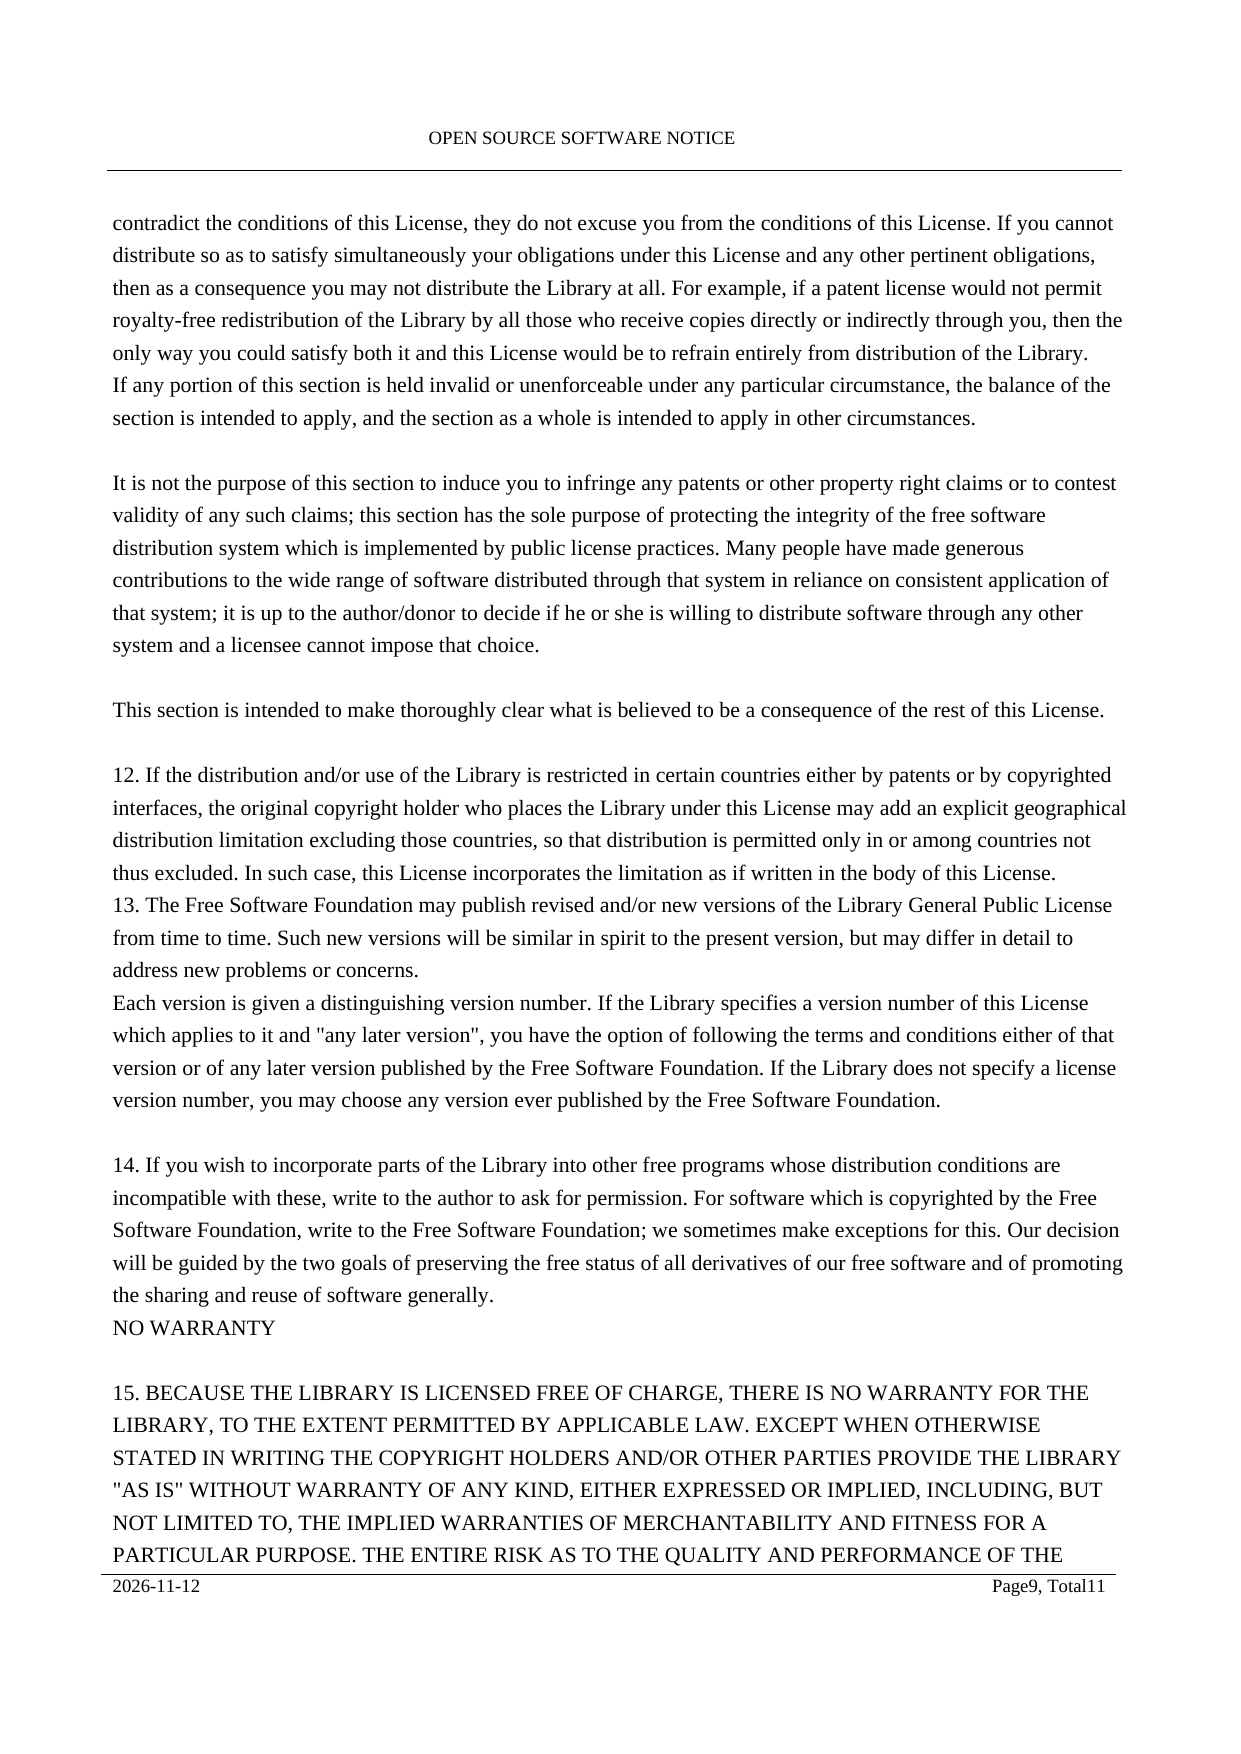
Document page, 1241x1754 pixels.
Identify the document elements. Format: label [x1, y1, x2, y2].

text [112, 206, 1128, 1571]
